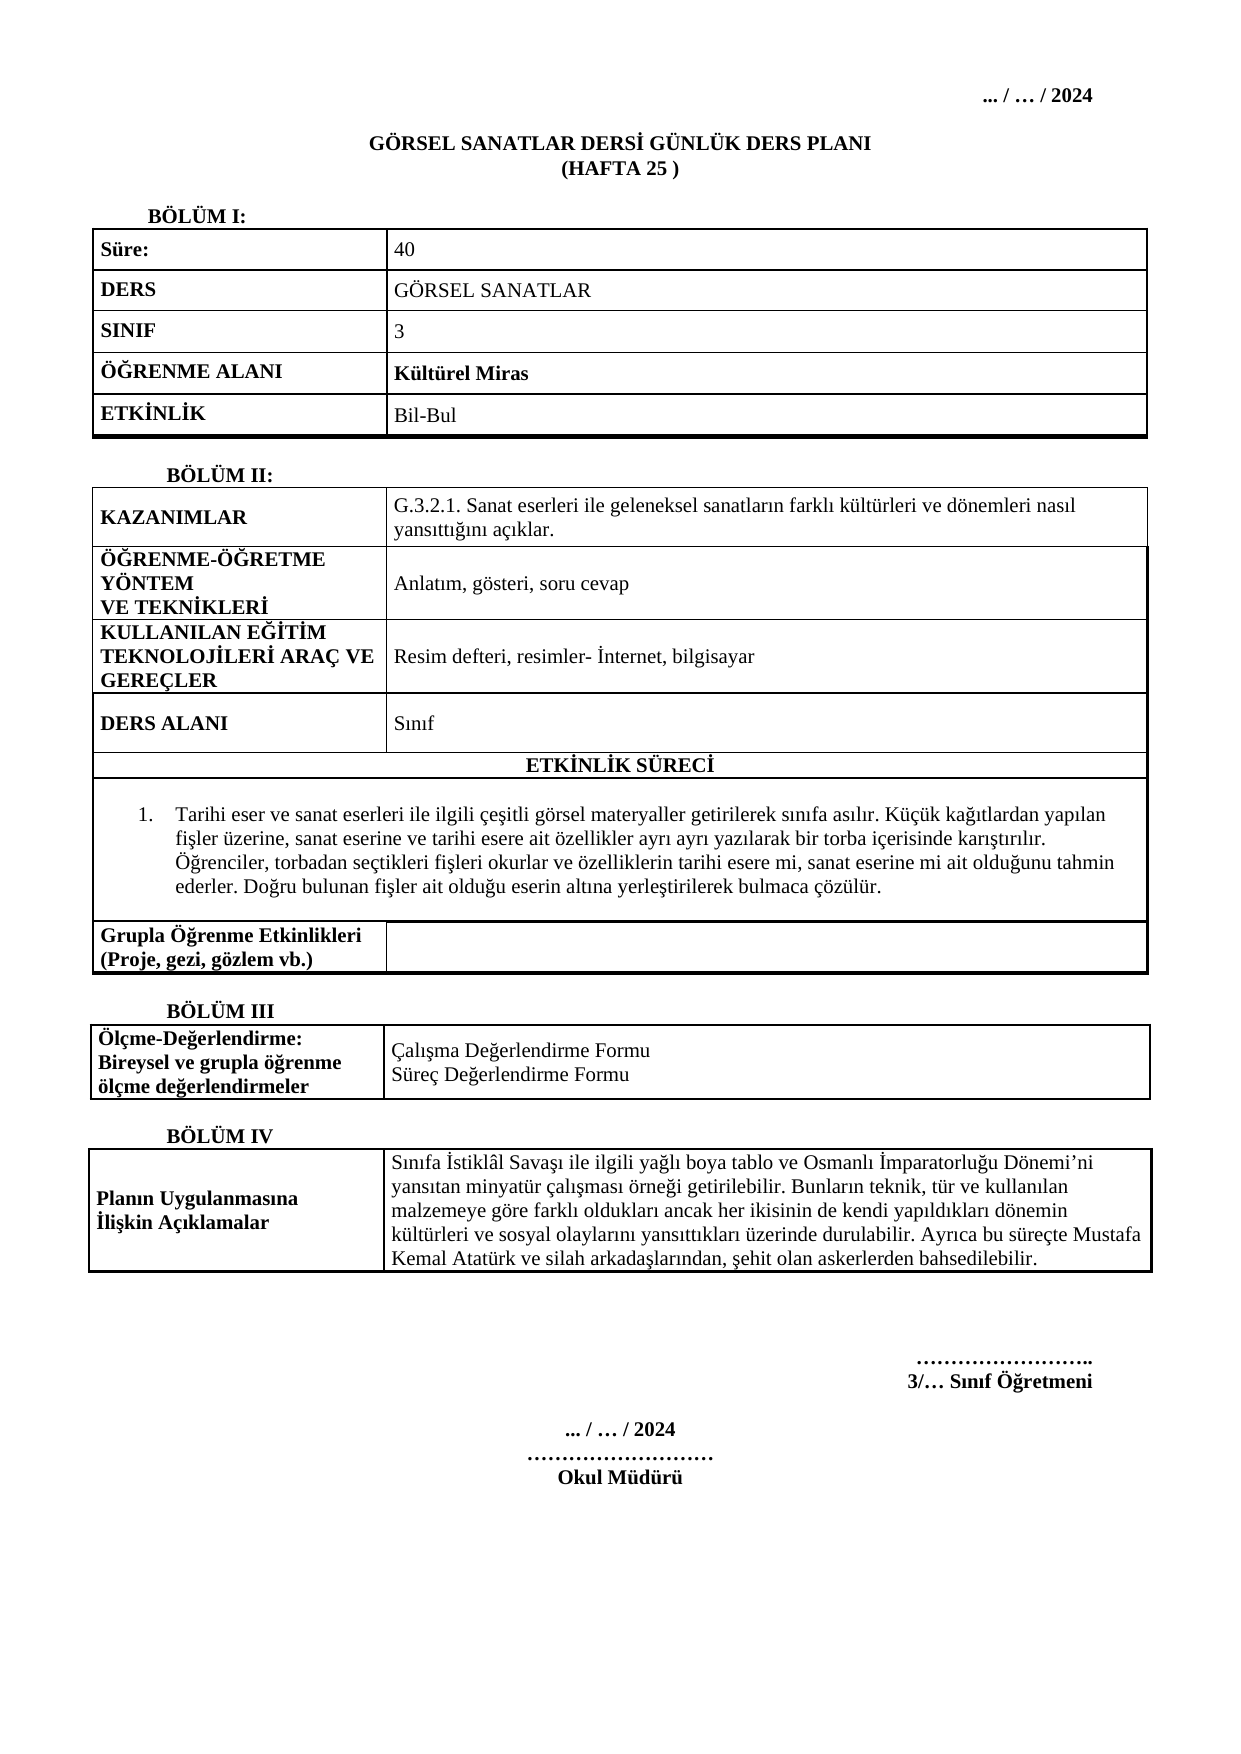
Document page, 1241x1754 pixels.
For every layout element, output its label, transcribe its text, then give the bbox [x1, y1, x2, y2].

table_cell Tarihi eser ve sanat eserleri ile ilgili çeşitli görsel materyaller getirilerek sınıfa asılır. Küçük kağıtlardan yapılan fişler üzerine, sanat eserine ve tarihi esere ait özellikler ayrı ayrı yazılarak bir torba içerisinde karıştırılır. Öğrenciler, torbadan seçtikleri fişleri okurlar ve özelliklerin tarihi esere mi, sanat eserine mi ait olduğunu tahmin ederler. Doğru bulunan fişler ait olduğu eserin altına yerleştirilerek bulmaca çözülür. [94, 779, 1146, 920]
text GÖRSEL SANATLAR DERSİ GÜNLÜK DERS PLANI [148, 131, 1093, 155]
table_header G.3.2.1. Sanat eserleri ile geleneksel sanatların farklı kültürleri ve dönemleri nasıl yansıttığını açıklar. [387, 488, 1147, 546]
subtitle BÖLÜM IV [148, 1124, 1093, 1148]
table_cell Kültürel Miras [388, 353, 1146, 393]
table_cell DERS [94, 271, 386, 310]
text ... / … / 2024 [148, 1417, 1093, 1441]
table_cell GÖRSEL SANATLAR [388, 271, 1146, 310]
text 3/… Sınıf Öğretmeni [148, 1369, 1093, 1393]
text (HAFTA 25 ) [148, 155, 1093, 179]
table_cell 3 [388, 311, 1146, 352]
text BÖLÜM II: [148, 463, 1093, 487]
table_header KAZANIMLAR [93, 488, 386, 546]
table_cell Bil-Bul [388, 395, 1146, 434]
table_cell [387, 923, 1146, 971]
text ... / … / 2024 [148, 83, 1093, 107]
text ……………………… [148, 1441, 1093, 1465]
table_cell Sınıf [387, 694, 1146, 752]
table_cell ETKİNLİK [94, 395, 386, 434]
table_cell ÖĞRENME-ÖĞRETME YÖNTEM VE TEKNİKLERİ [93, 547, 386, 619]
table_cell ÖĞRENME ALANI [94, 353, 386, 393]
table_cell ETKİNLİK SÜRECİ [94, 753, 1146, 777]
table_cell Resim defteri, resimler- İnternet, bilgisayar [387, 620, 1146, 692]
subtitle BÖLÜM III [148, 999, 1093, 1023]
table_cell DERS ALANI [94, 694, 386, 752]
table_header Sınıfa İstiklâl Savaşı ile ilgili yağlı boya tablo ve Osmanlı İmparatorluğu Dönemi’ni yansıtan minyatür çalışması örneği getirilebilir. Bunların teknik, tür ve kullanılan malzemeye göre farklı oldukları ancak her ikisinin de kendi yapıldıkları dönemin kültürleri ve sosyal olaylarını yansıttıkları üzerinde durulabilir. Ayrıca bu süreçte Mustafa Kemal Atatürk ve silah arkadaşlarından, şehit olan askerlerden bahsedilebilir. [385, 1150, 1150, 1270]
text Okul Müdürü [148, 1465, 1093, 1489]
table_header 40 [388, 230, 1146, 269]
text …………………….. [148, 1344, 1093, 1369]
table_header Ölçme-Değerlendirme: Bireysel ve grupla öğrenme ölçme değerlendirmeler [92, 1026, 383, 1098]
table_cell KULLANILAN EĞİTİM TEKNOLOJİLERİ ARAÇ VE GEREÇLER [93, 620, 386, 692]
table_header Planın Uygulanmasına İlişkin Açıklamalar [90, 1150, 383, 1270]
table_cell Anlatım, gösteri, soru cevap [387, 547, 1146, 619]
table_header Çalışma Değerlendirme Formu Süreç Değerlendirme Formu [385, 1026, 1149, 1098]
table_cell Grupla Öğrenme Etkinlikleri (Proje, gezi, gözlem vb.) [94, 922, 386, 971]
text BÖLÜM I: [148, 203, 1093, 228]
table_header Süre: [94, 230, 386, 269]
table_cell SINIF [94, 311, 386, 352]
